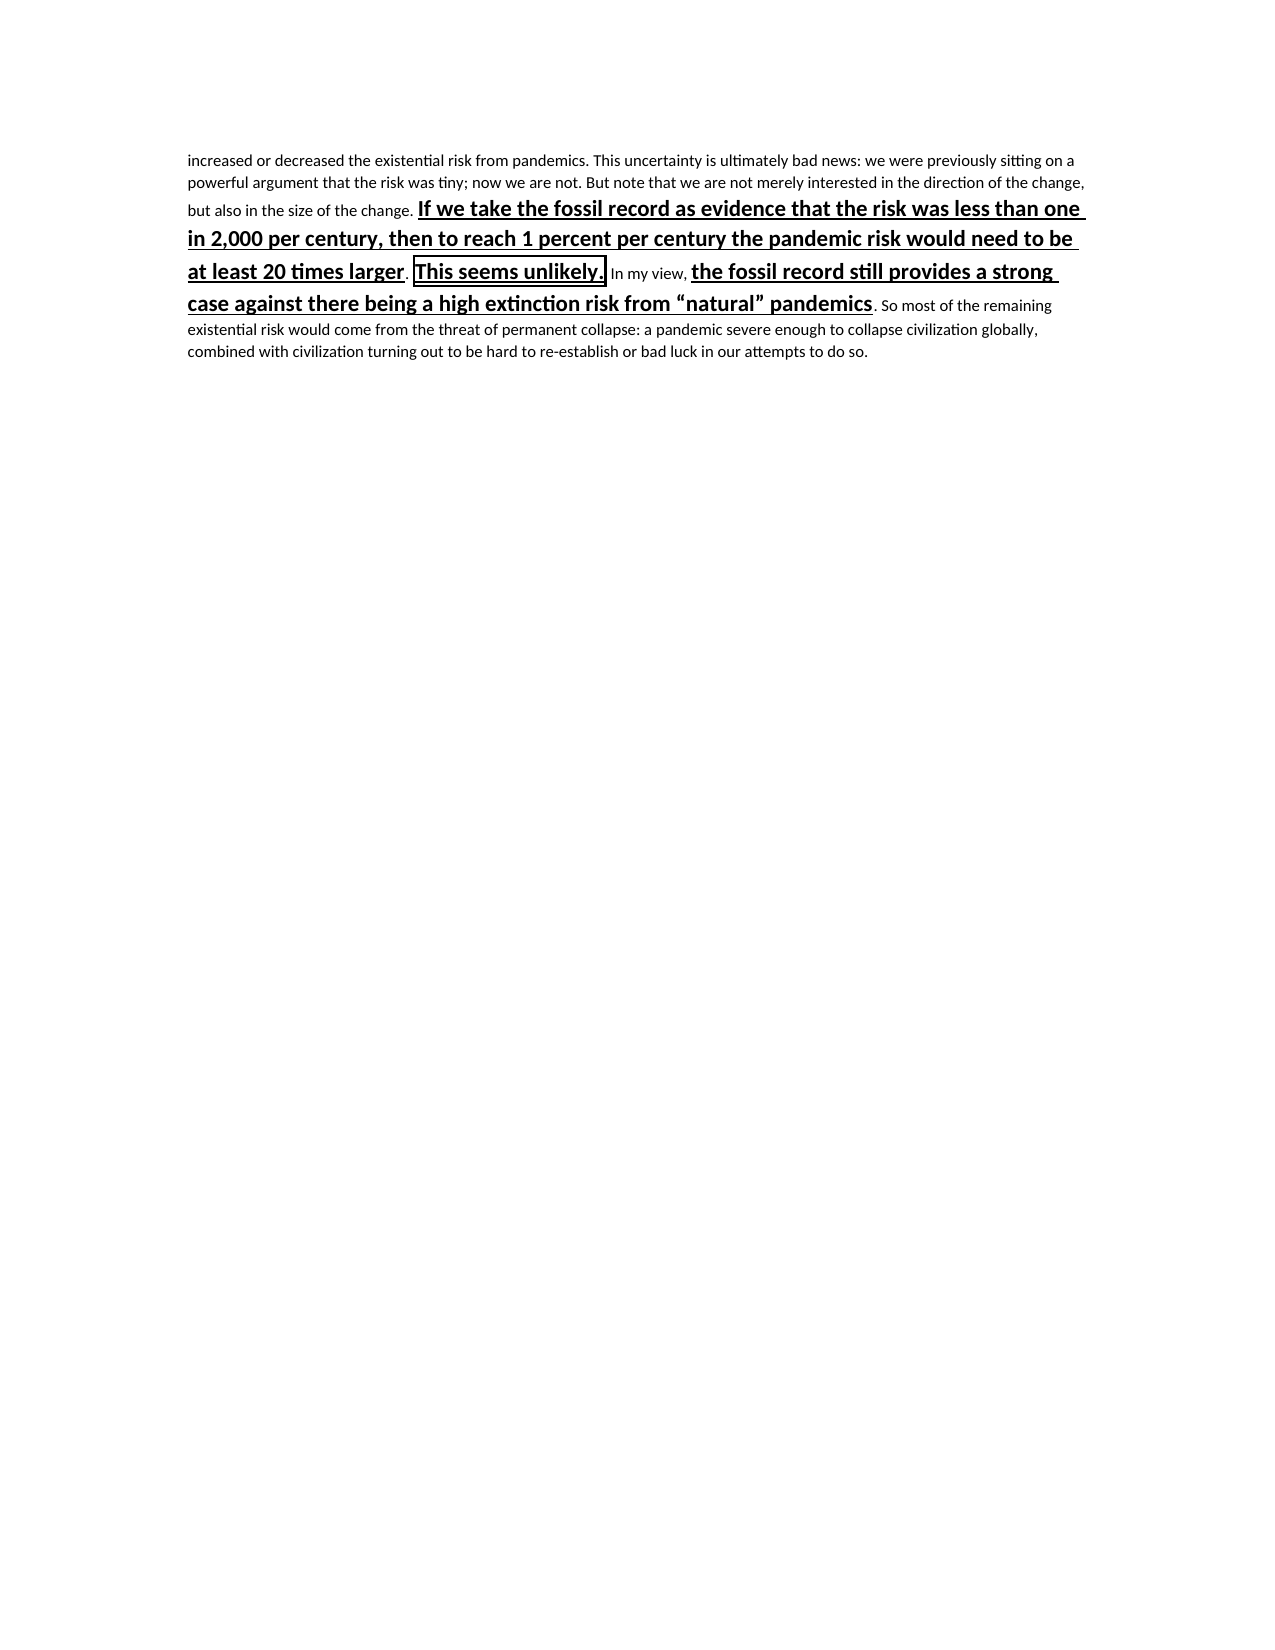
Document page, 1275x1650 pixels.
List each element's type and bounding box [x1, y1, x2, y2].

text [187, 150, 1087, 361]
